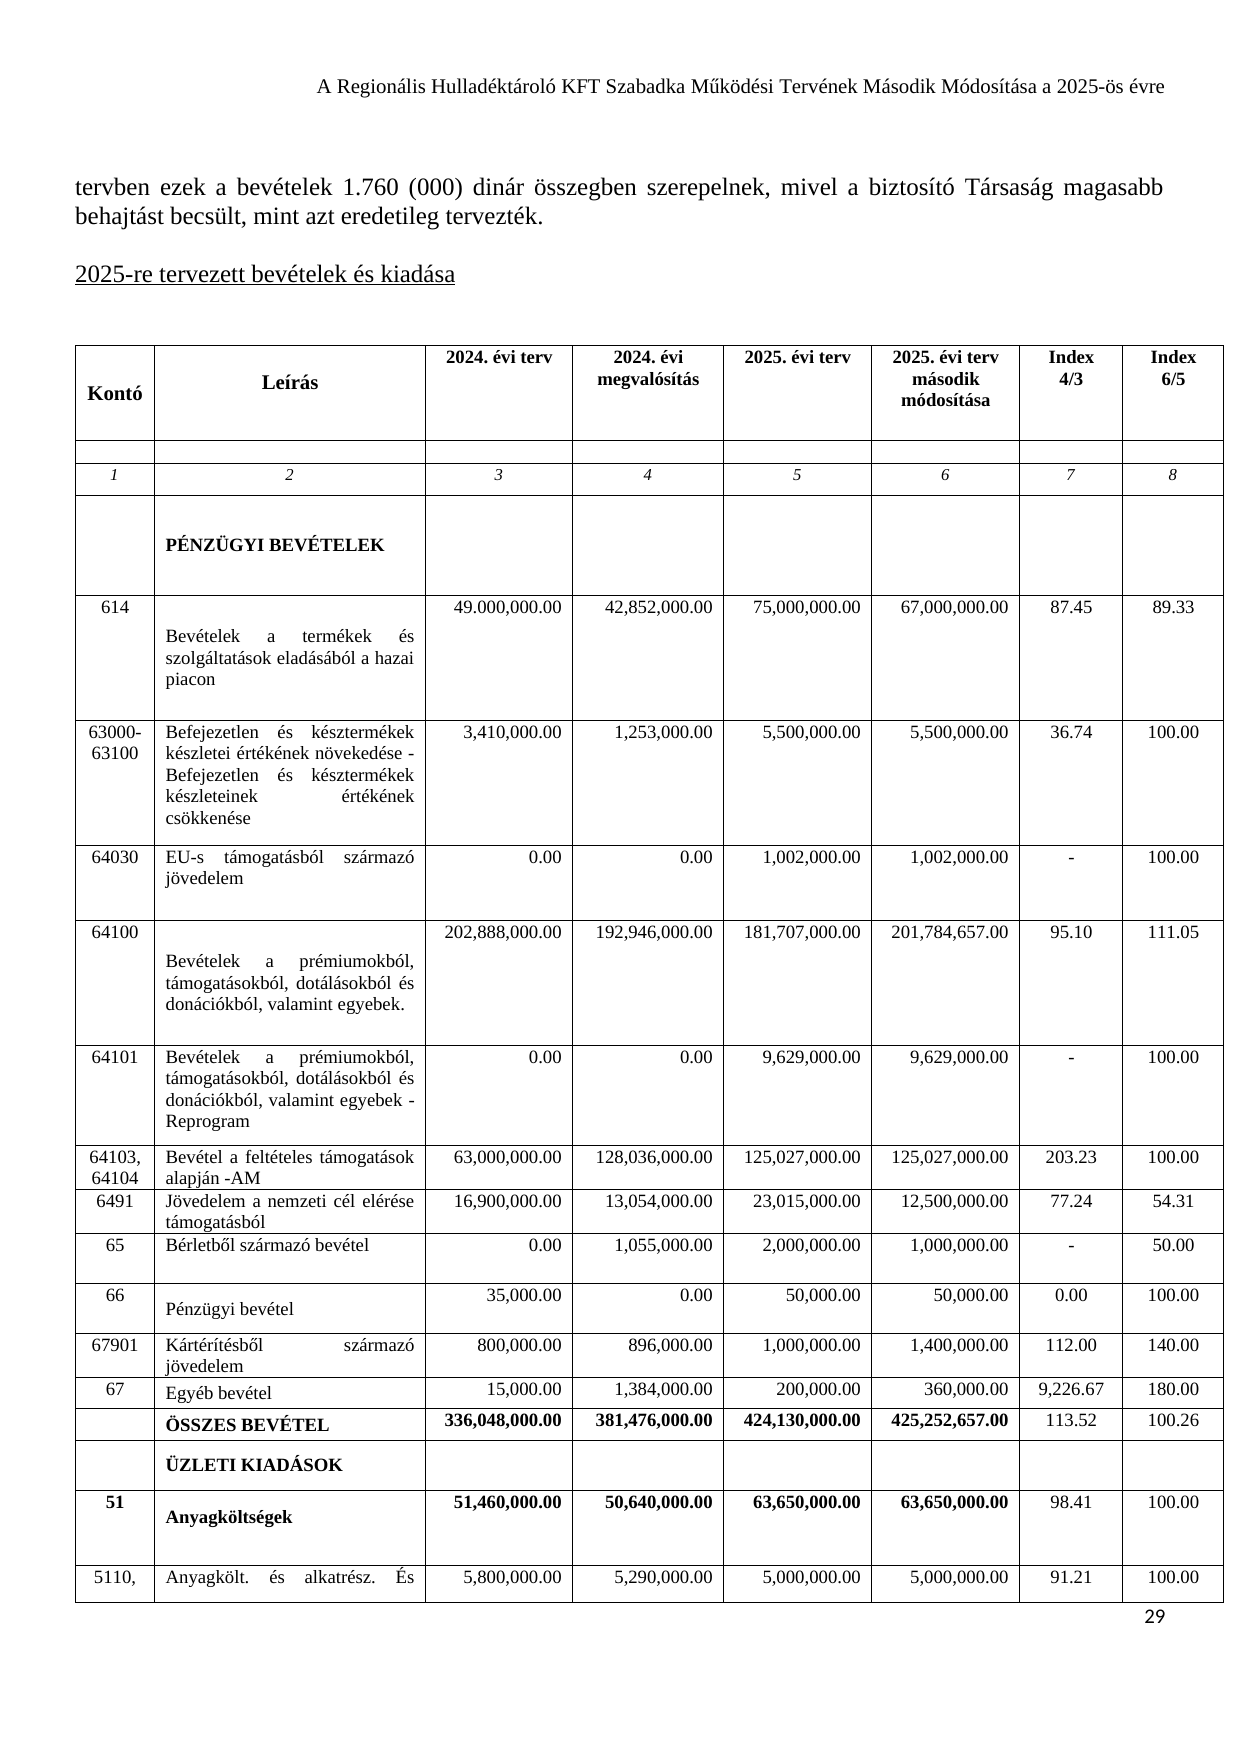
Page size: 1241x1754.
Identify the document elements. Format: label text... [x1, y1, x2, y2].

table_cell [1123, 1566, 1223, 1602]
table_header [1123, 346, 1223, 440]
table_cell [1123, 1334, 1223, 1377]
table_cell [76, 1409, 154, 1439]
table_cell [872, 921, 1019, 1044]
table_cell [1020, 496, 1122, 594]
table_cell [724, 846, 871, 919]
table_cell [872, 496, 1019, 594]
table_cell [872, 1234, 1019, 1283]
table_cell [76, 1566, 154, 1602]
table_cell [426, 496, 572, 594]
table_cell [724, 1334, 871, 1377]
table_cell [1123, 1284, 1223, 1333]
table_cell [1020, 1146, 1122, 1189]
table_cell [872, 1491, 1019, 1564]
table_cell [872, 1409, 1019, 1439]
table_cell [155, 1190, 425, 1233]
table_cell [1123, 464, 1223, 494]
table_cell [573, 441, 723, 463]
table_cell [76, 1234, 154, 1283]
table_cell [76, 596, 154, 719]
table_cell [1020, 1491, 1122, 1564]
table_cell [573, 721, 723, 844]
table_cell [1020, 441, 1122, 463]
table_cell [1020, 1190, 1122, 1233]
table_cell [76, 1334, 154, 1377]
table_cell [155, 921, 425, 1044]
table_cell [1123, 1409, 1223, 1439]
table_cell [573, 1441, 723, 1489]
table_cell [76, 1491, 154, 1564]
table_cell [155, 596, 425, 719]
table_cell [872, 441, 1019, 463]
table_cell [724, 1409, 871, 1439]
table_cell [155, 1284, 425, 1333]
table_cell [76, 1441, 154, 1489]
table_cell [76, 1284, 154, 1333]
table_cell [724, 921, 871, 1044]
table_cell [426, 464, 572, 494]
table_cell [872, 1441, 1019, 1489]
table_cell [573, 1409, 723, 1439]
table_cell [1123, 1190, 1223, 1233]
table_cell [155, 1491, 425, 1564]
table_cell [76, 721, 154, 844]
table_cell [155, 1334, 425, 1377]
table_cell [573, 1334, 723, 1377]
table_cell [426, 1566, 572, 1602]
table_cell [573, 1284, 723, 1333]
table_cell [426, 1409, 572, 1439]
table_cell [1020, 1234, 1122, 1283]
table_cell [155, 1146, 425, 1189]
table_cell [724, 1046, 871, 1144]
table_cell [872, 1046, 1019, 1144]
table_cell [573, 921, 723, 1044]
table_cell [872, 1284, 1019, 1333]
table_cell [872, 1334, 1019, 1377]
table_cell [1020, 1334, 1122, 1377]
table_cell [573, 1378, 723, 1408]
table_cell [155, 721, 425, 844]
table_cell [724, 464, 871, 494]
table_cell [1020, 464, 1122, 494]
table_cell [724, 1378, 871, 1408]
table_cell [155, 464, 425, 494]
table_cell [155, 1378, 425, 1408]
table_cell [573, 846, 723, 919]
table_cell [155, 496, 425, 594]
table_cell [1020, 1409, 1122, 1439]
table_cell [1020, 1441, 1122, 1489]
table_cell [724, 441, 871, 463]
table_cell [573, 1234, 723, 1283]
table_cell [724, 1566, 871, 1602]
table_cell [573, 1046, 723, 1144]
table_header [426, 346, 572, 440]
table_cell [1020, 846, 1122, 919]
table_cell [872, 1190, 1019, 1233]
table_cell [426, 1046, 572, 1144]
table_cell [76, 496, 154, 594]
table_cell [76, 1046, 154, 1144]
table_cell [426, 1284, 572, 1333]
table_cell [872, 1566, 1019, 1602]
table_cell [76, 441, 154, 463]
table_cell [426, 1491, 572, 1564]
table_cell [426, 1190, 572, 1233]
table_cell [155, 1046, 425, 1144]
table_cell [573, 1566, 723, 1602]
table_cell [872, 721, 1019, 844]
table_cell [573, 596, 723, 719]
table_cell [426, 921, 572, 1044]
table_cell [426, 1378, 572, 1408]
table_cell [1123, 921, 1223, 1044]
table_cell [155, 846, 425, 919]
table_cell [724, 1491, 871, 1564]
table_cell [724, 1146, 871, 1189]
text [75, 172, 1165, 229]
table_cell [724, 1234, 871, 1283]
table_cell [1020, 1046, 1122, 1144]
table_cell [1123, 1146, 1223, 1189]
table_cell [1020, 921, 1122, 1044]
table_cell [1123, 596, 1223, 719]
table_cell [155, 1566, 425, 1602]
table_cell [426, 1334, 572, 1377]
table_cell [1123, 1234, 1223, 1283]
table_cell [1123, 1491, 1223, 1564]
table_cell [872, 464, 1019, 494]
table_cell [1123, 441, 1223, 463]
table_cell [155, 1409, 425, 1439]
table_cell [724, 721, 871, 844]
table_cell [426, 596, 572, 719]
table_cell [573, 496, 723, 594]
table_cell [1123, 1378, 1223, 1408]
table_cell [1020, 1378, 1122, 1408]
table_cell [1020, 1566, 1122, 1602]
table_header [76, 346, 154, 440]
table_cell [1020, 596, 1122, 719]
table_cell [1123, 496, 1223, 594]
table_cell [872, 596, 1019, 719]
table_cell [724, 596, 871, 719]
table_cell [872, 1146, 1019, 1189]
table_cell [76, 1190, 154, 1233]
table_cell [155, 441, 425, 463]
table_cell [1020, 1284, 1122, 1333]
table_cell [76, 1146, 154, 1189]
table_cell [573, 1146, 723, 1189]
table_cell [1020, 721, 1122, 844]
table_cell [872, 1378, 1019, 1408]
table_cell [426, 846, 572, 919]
text 2025-re tervezett bevételek és kiadása [75, 259, 1165, 287]
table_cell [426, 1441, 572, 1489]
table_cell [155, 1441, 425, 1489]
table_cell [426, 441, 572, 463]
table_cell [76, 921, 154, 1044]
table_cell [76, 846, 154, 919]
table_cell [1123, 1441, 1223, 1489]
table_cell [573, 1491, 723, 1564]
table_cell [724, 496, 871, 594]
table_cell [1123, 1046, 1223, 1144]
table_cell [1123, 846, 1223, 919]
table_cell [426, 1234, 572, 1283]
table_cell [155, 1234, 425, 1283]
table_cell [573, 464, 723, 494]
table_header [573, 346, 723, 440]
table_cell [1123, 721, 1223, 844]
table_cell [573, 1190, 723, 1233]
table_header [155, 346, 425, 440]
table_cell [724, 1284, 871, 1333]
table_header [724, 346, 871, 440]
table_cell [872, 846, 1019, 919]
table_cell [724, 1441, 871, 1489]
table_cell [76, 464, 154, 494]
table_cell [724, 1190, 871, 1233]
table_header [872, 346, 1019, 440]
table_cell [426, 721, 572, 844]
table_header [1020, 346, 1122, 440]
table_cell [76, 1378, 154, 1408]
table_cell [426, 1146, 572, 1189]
